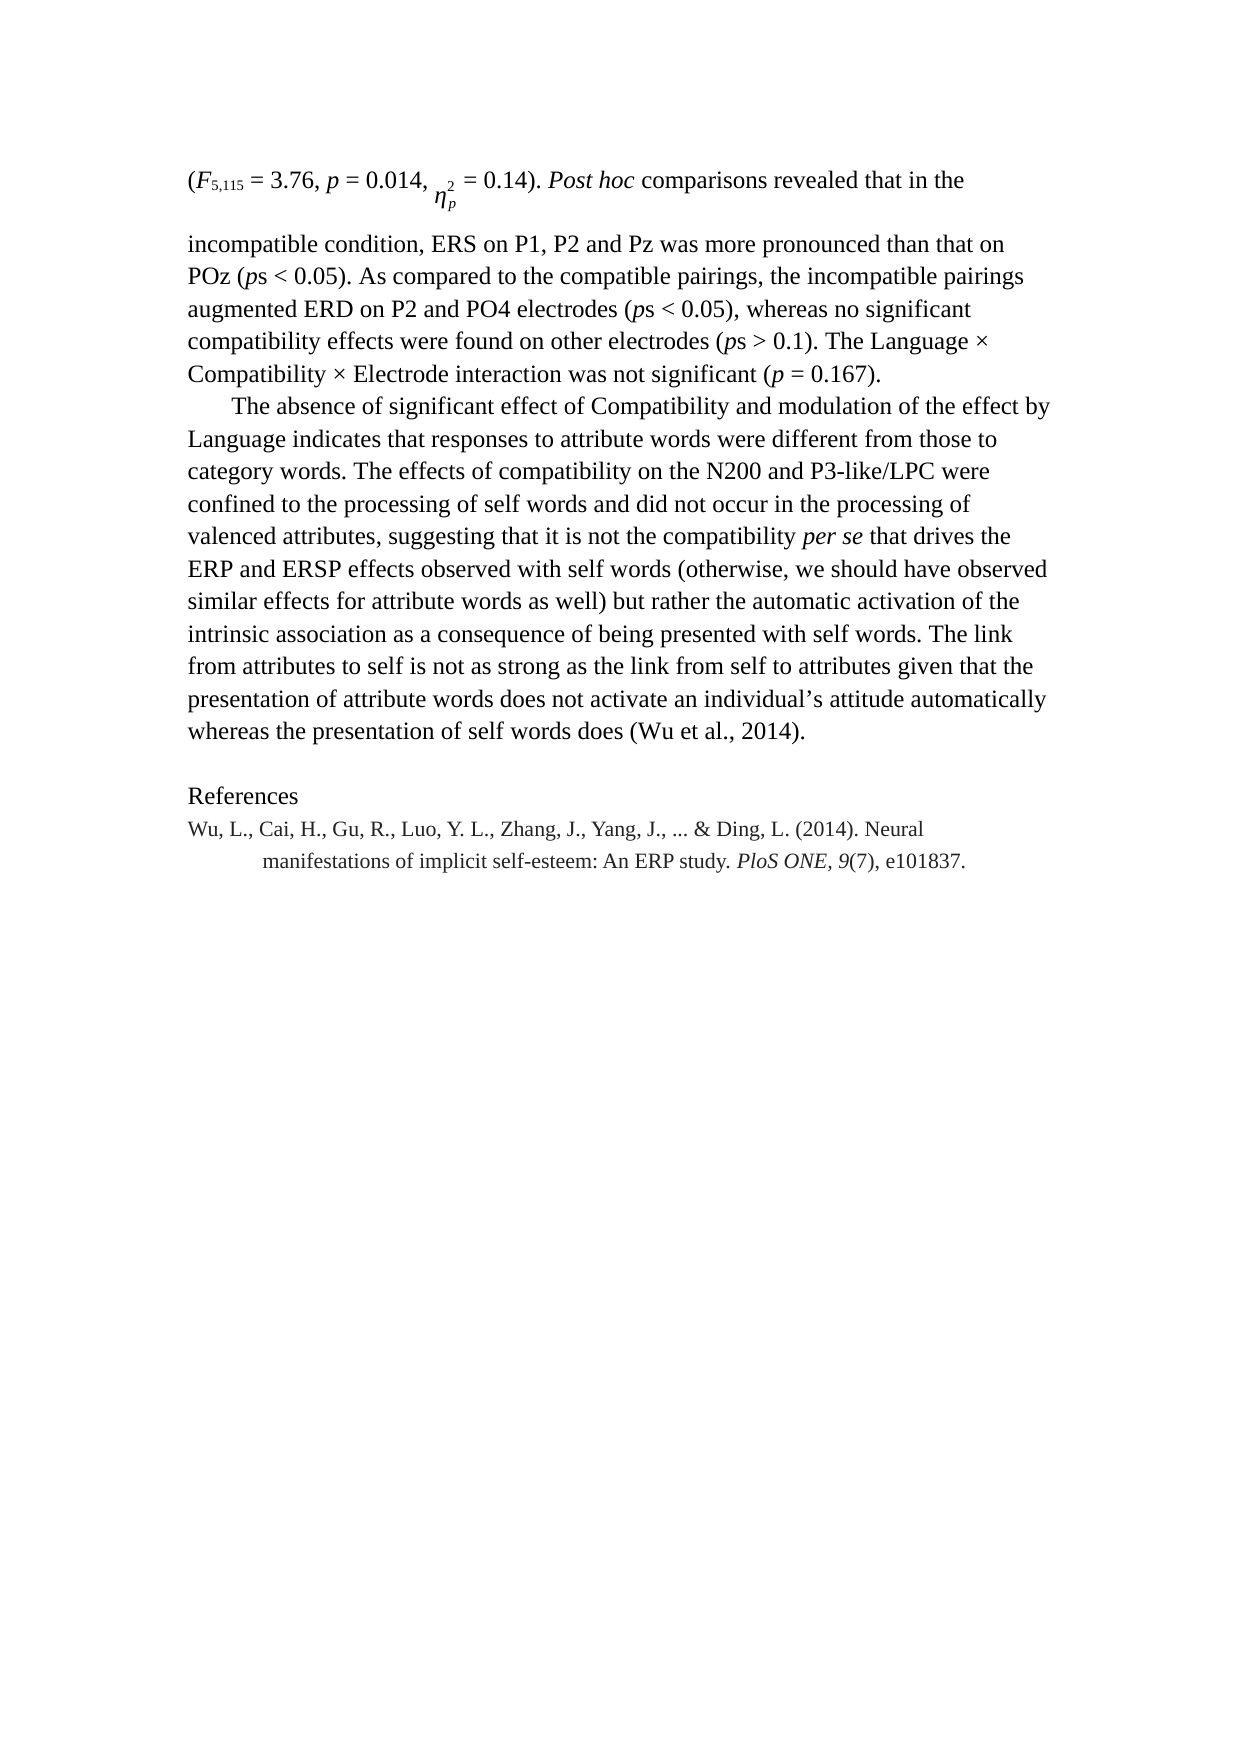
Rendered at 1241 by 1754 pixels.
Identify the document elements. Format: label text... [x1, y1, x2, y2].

text References [187, 779, 1053, 812]
text Wu, L., Cai, H., Gu, R., Luo, Y. L., Zhang, J., Yang, J., ... & Ding, L. (2014). Neural manifestations of implicit self-esteem: An ERP study. PloS ONE, 9(7), e101837. [187, 812, 1053, 877]
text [187, 162, 1053, 389]
text The absence of significant effect of Compatibility and modulation of the effect by Language indicates that responses to attribute words were different from those to category words. The effects of compatibility on the N200 and P3-like/LPC were confined to the processing of self words and did not occur in the processing of valenced attributes, suggesting that it is not the compatibility per se that drives the ERP and ERSP effects observed with self words (otherwise, we should have observed similar effects for attribute words as well) but rather the automatic activation of the intrinsic association as a consequence of being presented with self words. The link from attributes to self is not as strong as the link from self to attributes given that the presentation of attribute words does not activate an individual’s attitude automatically whereas the presentation of self words does (Wu et al., 2014). [187, 389, 1053, 747]
